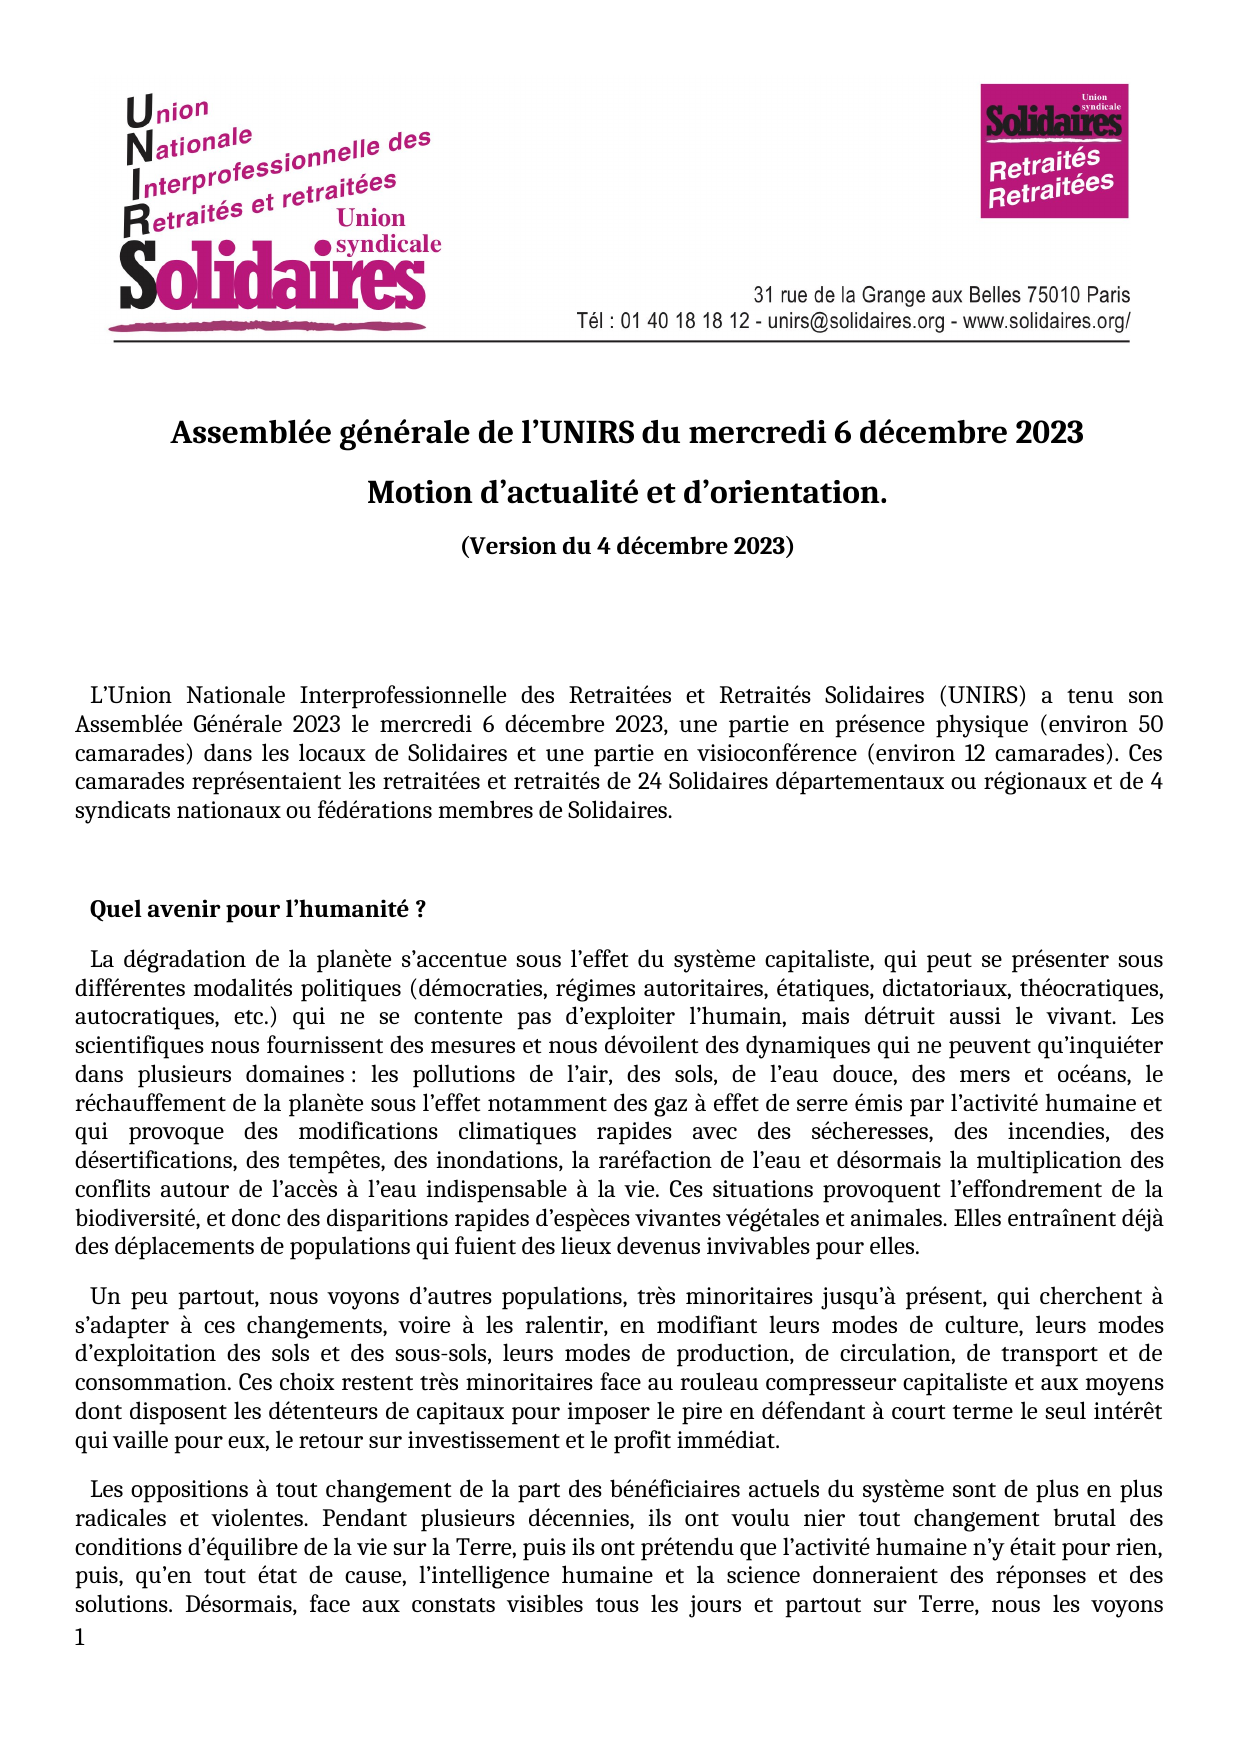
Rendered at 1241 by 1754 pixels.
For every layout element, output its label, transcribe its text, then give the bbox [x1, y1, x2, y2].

text L’Union Nationale Interprofessionnelle des Retraitées et Retraités Solidaires (UNIRS) a tenu son Assemblée Générale 2023 le mercredi 6 décembre 2023, une partie en présence physique (environ 50 camarades) dans les locaux de Solidaires et une partie en visioconférence (environ 12 camarades). Ces camarades représentaient les retraitées et retraités de 24 Solidaires départementaux ou régionaux et de 4 syndicats nationaux ou fédérations membres de Solidaires. [75, 681, 1165, 825]
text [75, 1475, 1165, 1619]
picture [89, 75, 1132, 344]
text Un peu partout, nous voyons d’autres populations, très minoritaires jusqu’à présent, qui cherchent à s’adapter à ces changements, voire à les ralentir, en modifiant leurs modes de culture, leurs modes d’exploitation des sols et des sous-sols, leurs modes de production, de circulation, de transport et de consommation. Ces choix restent très minoritaires face au rouleau compresseur capitaliste et aux moyens dont disposent les détenteurs de capitaux pour imposer le pire en défendant à court terme le seul intérêt qui vaille pour eux, le retour sur investissement et le profit immédiat. [75, 1282, 1165, 1454]
text La dégradation de la planète s’accentue sous l’effet du système capitaliste, qui peut se présenter sous différentes modalités politiques (démocraties, régimes autoritaires, étatiques, dictatoriaux, théocratiques, autocratiques, etc.) qui ne se contente pas d’exploiter l’humain, mais détruit aussi le vivant. Les scientifiques nous fournissent des mesures et nous dévoilent des dynamiques qui ne peuvent qu’inquiéter dans plusieurs domaines : les pollutions de l’air, des sols, de l’eau douce, des mers et océans, le réchauffement de la planète sous l’effet notamment des gaz à effet de serre émis par l’activité humaine et qui provoque des modifications climatiques rapides avec des sécheresses, des incendies, des désertifications, des tempêtes, des inondations, la raréfaction de l’eau et désormais la multiplication des conflits autour de l’accès à l’eau indispensable à la vie. Ces situations provoquent l’effondrement de la biodiversité, et donc des disparitions rapides d’espèces vivantes végétales et animales. Elles entraînent déjà des déplacements de populations qui fuient des lieux devenus invivables pour elles. [75, 945, 1165, 1261]
text (Version du 4 décembre 2023) [75, 532, 1165, 561]
text Assemblée générale de l’UNIRS du mercredi 6 décembre 2023 [75, 414, 1165, 452]
text Motion d’actualité et d’orientation. [75, 473, 1165, 511]
text Quel avenir pour l’humanité ? [75, 895, 1165, 924]
